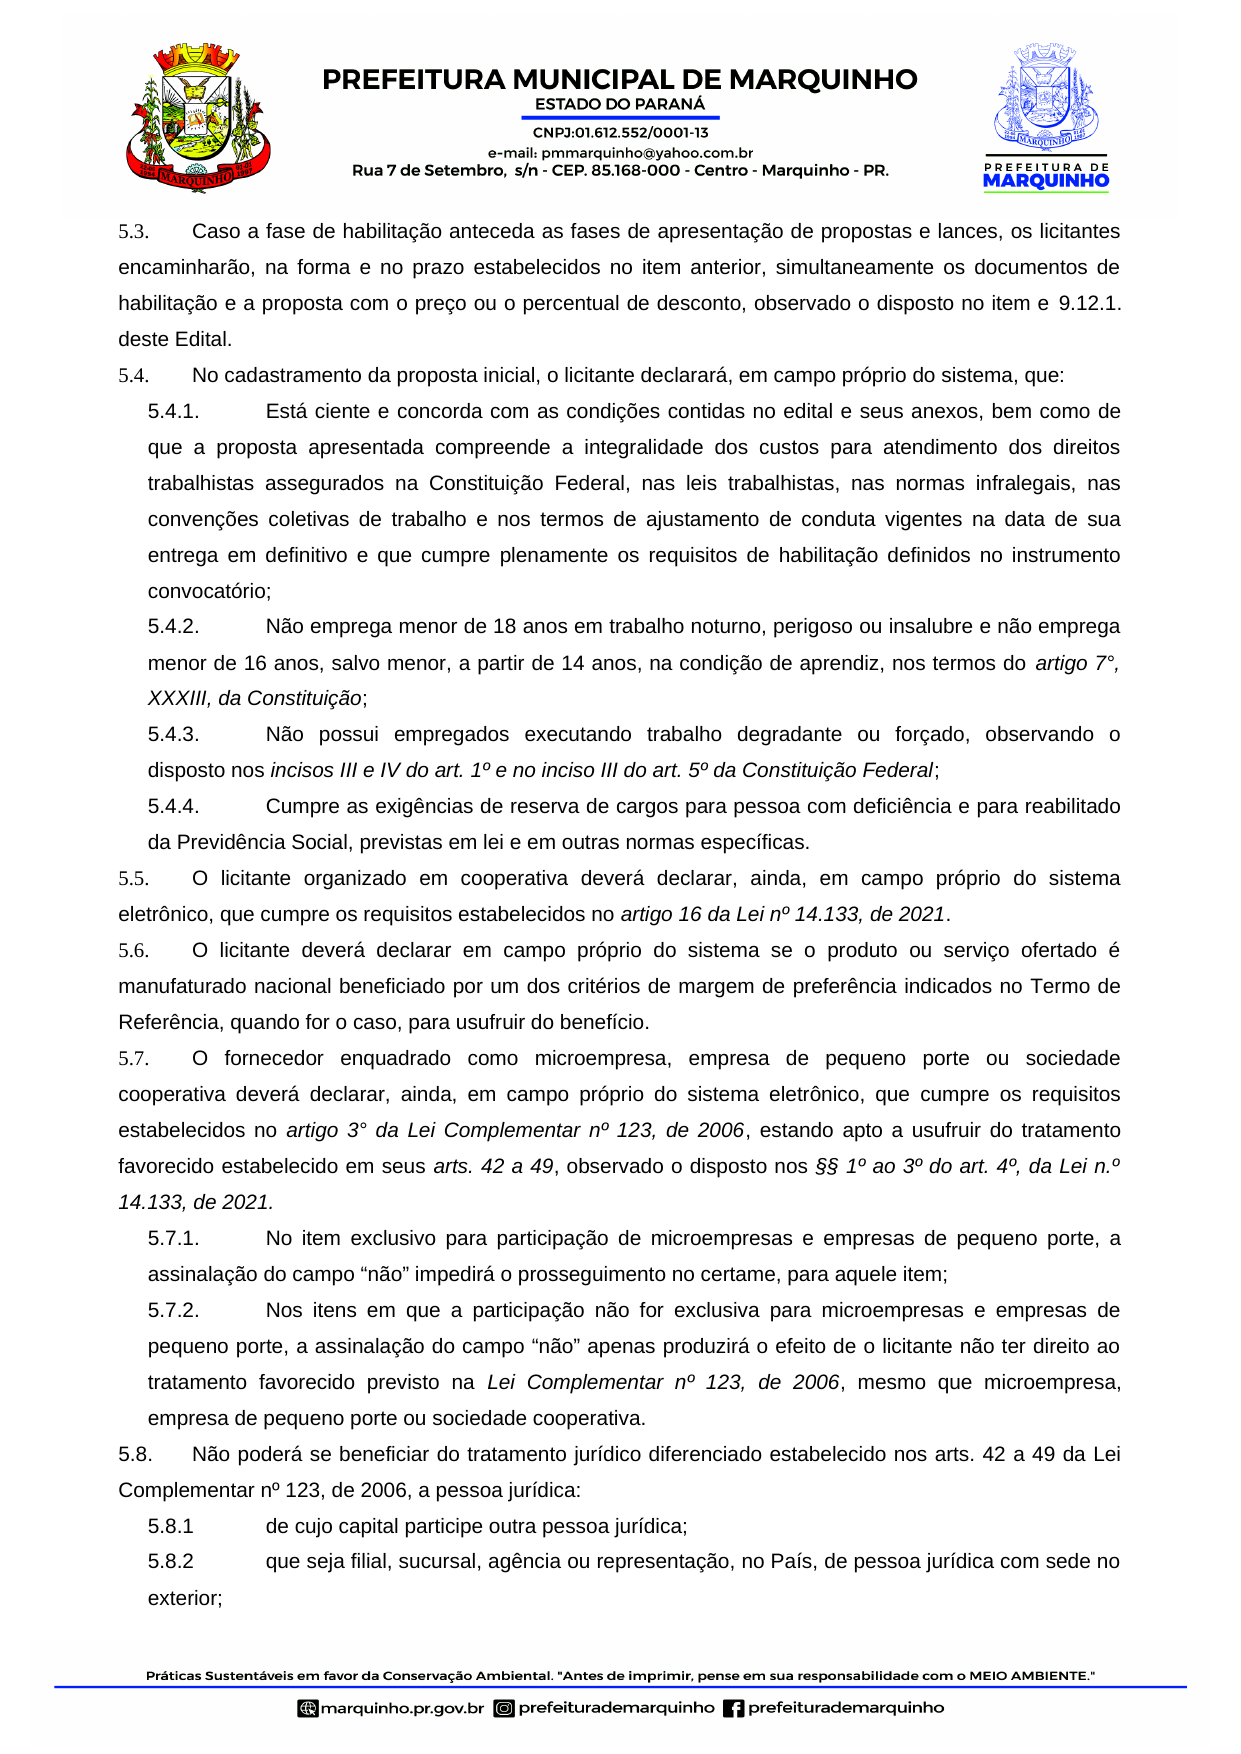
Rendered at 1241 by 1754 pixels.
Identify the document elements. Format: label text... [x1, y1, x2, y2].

text Cumpre as exigências de reserva de cargos para pessoa com deficiência e para reabilitado da Previdência Social, previstas em lei e em outras normas específicas. [148, 794, 1122, 854]
text Caso a fase de habilitação anteceda as fases de apresentação de propostas e lances, os licitantes encaminharão, na forma e no prazo estabelecidos no item anterior, simultaneamente os documentos de habilitação e a proposta com o preço ou o percentual de desconto, observado o disposto no item e 9.12.1. deste Edital. [118, 218, 1122, 351]
text Não emprega menor de 18 anos em trabalho noturno, perigoso ou insalubre e não emprega menor de 16 anos, salvo menor, a partir de 14 anos, na condição de aprendiz, nos termos do artigo 7°, XXXIII, da Constituição; [148, 614, 1122, 710]
text O fornecedor enquadrado como microempresa, empresa de pequeno porte ou sociedade cooperativa deverá declarar, ainda, em campo próprio do sistema eletrônico, que cumpre os requisitos estabelecidos no artigo 3° da Lei Complementar nº 123, de 2006, estando apto a usufruir do tratamento favorecido estabelecido em seus arts. 42 a 49, observado o disposto nos §§ 1º ao 3º do art. 4º, da Lei n.º 14.133, de 2021. [118, 1046, 1122, 1214]
picture [30, 1638, 1210, 1747]
text Está ciente e concorda com as condições contidas no edital e seus anexos, bem como de que a proposta apresentada compreende a integralidade dos custos para atendimento dos direitos trabalhistas assegurados na Constituição Federal, nas leis trabalhistas, nas normas infralegais, nas convenções coletivas de trabalho e nos termos de ajustamento de conduta vigentes na data de sua entrega em definitivo e que cumpre plenamente os requisitos de habilitação definidos no instrumento convocatório; [148, 399, 1122, 602]
text Não possui empregados executando trabalho degradante ou forçado, observando o disposto nos incisos III e IV do art. 1º e no inciso III do art. 5º da Constituição Federal; [148, 722, 1122, 782]
text Nos itens em que a participação não for exclusiva para microempresas e empresas de pequeno porte, a assinalação do campo “não” apenas produzirá o efeito de o licitante não ter direito ao tratamento favorecido previsto na Lei Complementar nº 123, de 2006, mesmo que microempresa, empresa de pequeno porte ou sociedade cooperativa. [148, 1298, 1122, 1429]
text Não poderá se beneficiar do tratamento jurídico diferenciado estabelecido nos arts. 42 a 49 da Lei Complementar nº 123, de 2006, a pessoa jurídica: [118, 1442, 1122, 1501]
text O licitante organizado em cooperativa deverá declarar, ainda, em campo próprio do sistema eletrônico, que cumpre os requisitos estabelecidos no artigo 16 da Lei nº 14.133, de 2021. [118, 866, 1122, 926]
list que seja filial, sucursal, agência ou representação, no País, de pessoa jurídica com sede no exterior; [148, 1549, 1122, 1609]
text No cadastramento da proposta inicial, o licitante declarará, em campo próprio do sistema, que: [118, 362, 1122, 387]
picture [60, 14, 1181, 218]
text O licitante deverá declarar em campo próprio do sistema se o produto ou serviço ofertado é manufaturado nacional beneficiado por um dos critérios de margem de preferência indicados no Termo de Referência, quando for o caso, para usufruir do benefício. [118, 938, 1122, 1034]
list de cujo capital participe outra pessoa jurídica; [148, 1513, 1122, 1537]
text No item exclusivo para participação de microempresas e empresas de pequeno porte, a assinalação do campo “não” impedirá o prosseguimento no certame, para aquele item; [148, 1226, 1122, 1286]
